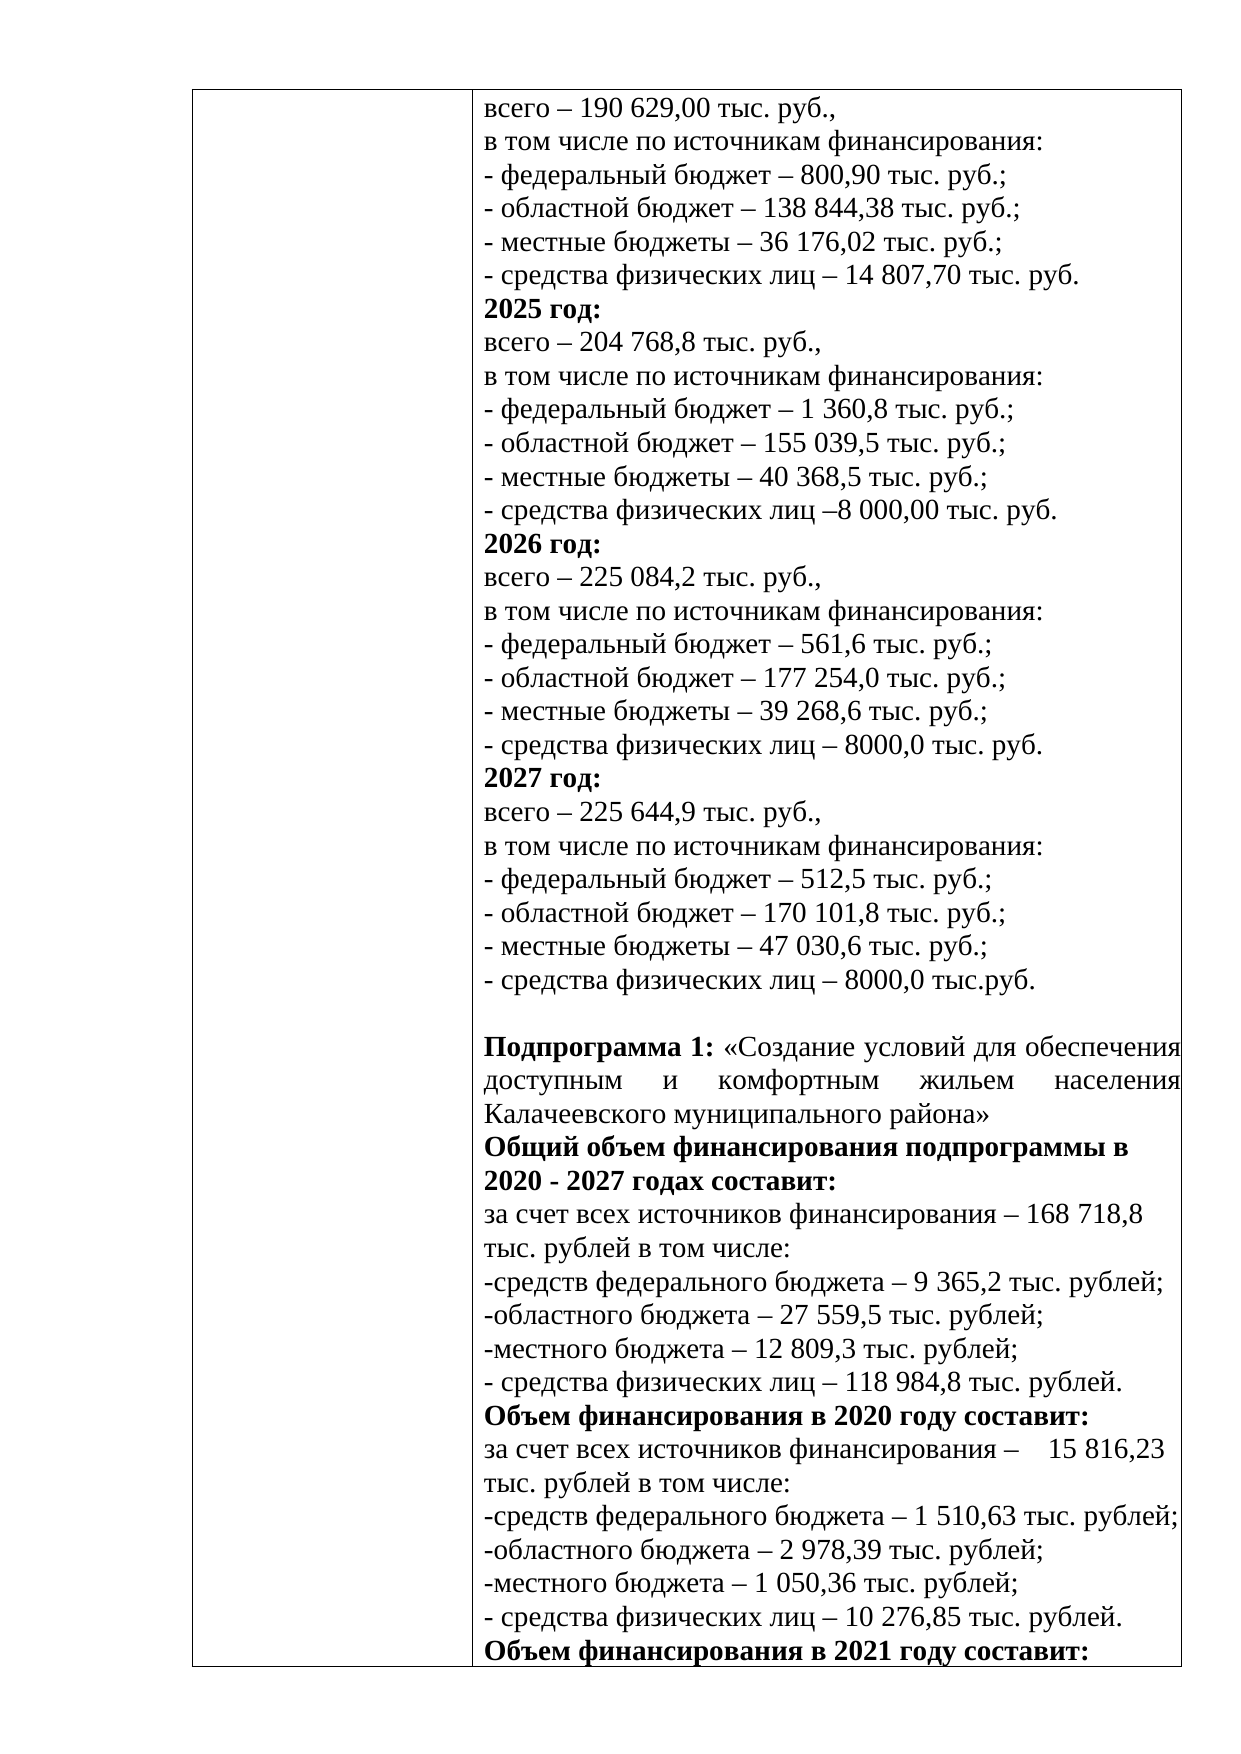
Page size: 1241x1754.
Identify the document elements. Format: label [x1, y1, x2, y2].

table_header [193, 90, 472, 1666]
table_header [473, 90, 1181, 1666]
